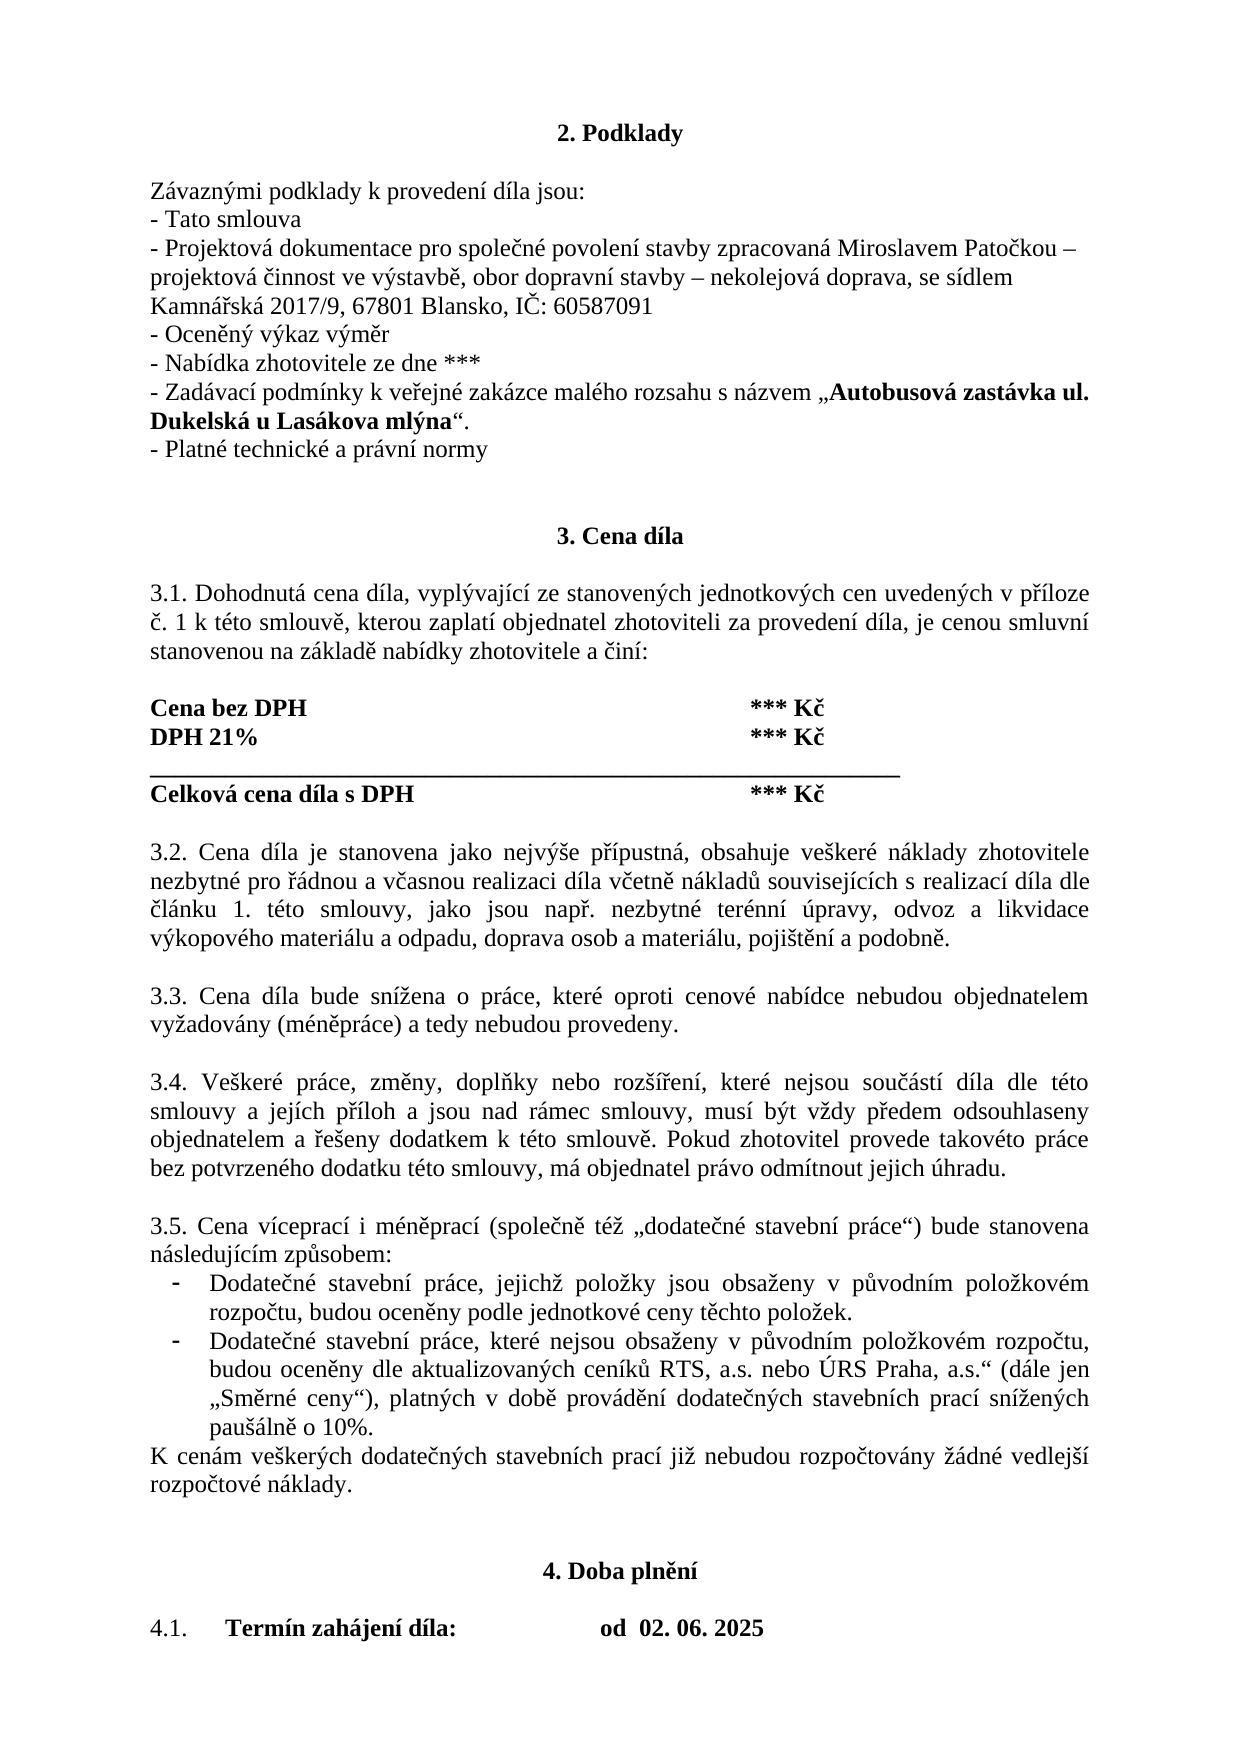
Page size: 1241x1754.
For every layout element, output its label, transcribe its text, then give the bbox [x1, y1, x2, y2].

text 3. Cena díla [150, 521, 1090, 549]
text K cenám veškerých dodatečných stavebních prací již nebudou rozpočtovány žádné vedlejší rozpočtové náklady. [150, 1441, 1090, 1498]
text 3.2. Cena díla je stanovena jako nejvýše přípustná, obsahuje veškeré náklady zhotovitele nezbytné pro řádnou a včasnou realizaci díla včetně nákladů souvisejících s realizací díla dle článku 1. této smlouvy, jako jsou např. nezbytné terénní úpravy, odvoz a likvidace výkopového materiálu a odpadu, doprava osob a materiálu, pojištění a podobně. [150, 837, 1090, 952]
text - Nabídka zhotovitele ze dne *** [150, 348, 1090, 377]
text DPH 21% *** Kč [150, 722, 1090, 751]
list Dodatečné stavební práce, které nejsou obsaženy v původním položkovém rozpočtu, budou oceněny dle aktualizovaných ceníků RTS, a.s. nebo ÚRS Praha, a.s.“ (dále jen „Směrné ceny“), platných v době provádění dodatečných stavebních prací snížených paušálně o 10%. [172, 1326, 1090, 1441]
text Celková cena díla s DPH *** Kč [150, 779, 1090, 808]
list Dodatečné stavební práce, jejichž položky jsou obsaženy v původním položkovém rozpočtu, budou oceněny podle jednotkové ceny těchto položek. [172, 1268, 1090, 1326]
text Závaznými podklady k provedení díla jsou: [150, 176, 1090, 204]
text 3.5. Cena víceprací i méněprací (společně též „dodatečné stavební práce“) bude stanovena následujícím způsobem: [150, 1211, 1090, 1268]
text 3.1. Dohodnutá cena díla, vyplývající ze stanovených jednotkových cen uvedených v příloze č. 1 k této smlouvě, kterou zaplatí objednatel zhotoviteli za provedení díla, je cenou smluvní stanovenou na základě nabídky zhotovitele a činí: [150, 578, 1090, 664]
text 4. Doba plnění [150, 1556, 1090, 1584]
text - Projektová dokumentace pro společné povolení stavby zpracovaná Miroslavem Patočkou – projektová činnost ve výstavbě, obor dopravní stavby – nekolejová doprava, se sídlem Kamnářská 2017/9, 67801 Blansko, IČ: 60587091 [150, 233, 1090, 319]
text Cena bez DPH *** Kč [150, 693, 1090, 722]
text - Oceněný výkaz výměr [150, 319, 1090, 348]
text ____________________________________________________________ [150, 751, 1090, 779]
text - Platné technické a právní normy [150, 434, 1090, 463]
text 3.4. Veškeré práce, změny, doplňky nebo rozšíření, které nejsou součástí díla dle této smlouvy a jejích příloh a jsou nad rámec smlouvy, musí být vždy předem odsouhlaseny objednatelem a řešeny dodatkem k této smlouvě. Pokud zhotovitel provede takovéto práce bez potvrzeného dodatku této smlouvy, má objednatel právo odmítnout jejich úhradu. [150, 1067, 1090, 1182]
text 4.1. Termín zahájení díla: od 02. 06. 2025 [150, 1613, 1090, 1642]
text - Zadávací podmínky k veřejné zakázce malého rozsahu s názvem „Autobusová zastávka ul. Dukelská u Lasákova mlýna“. [150, 377, 1090, 434]
text 3.3. Cena díla bude snížena o práce, které oproti cenové nabídce nebudou objednatelem vyžadovány (méněpráce) a tedy nebudou provedeny. [150, 981, 1090, 1038]
text - Tato smlouva [150, 204, 1090, 233]
text 2. Podklady [150, 118, 1090, 147]
